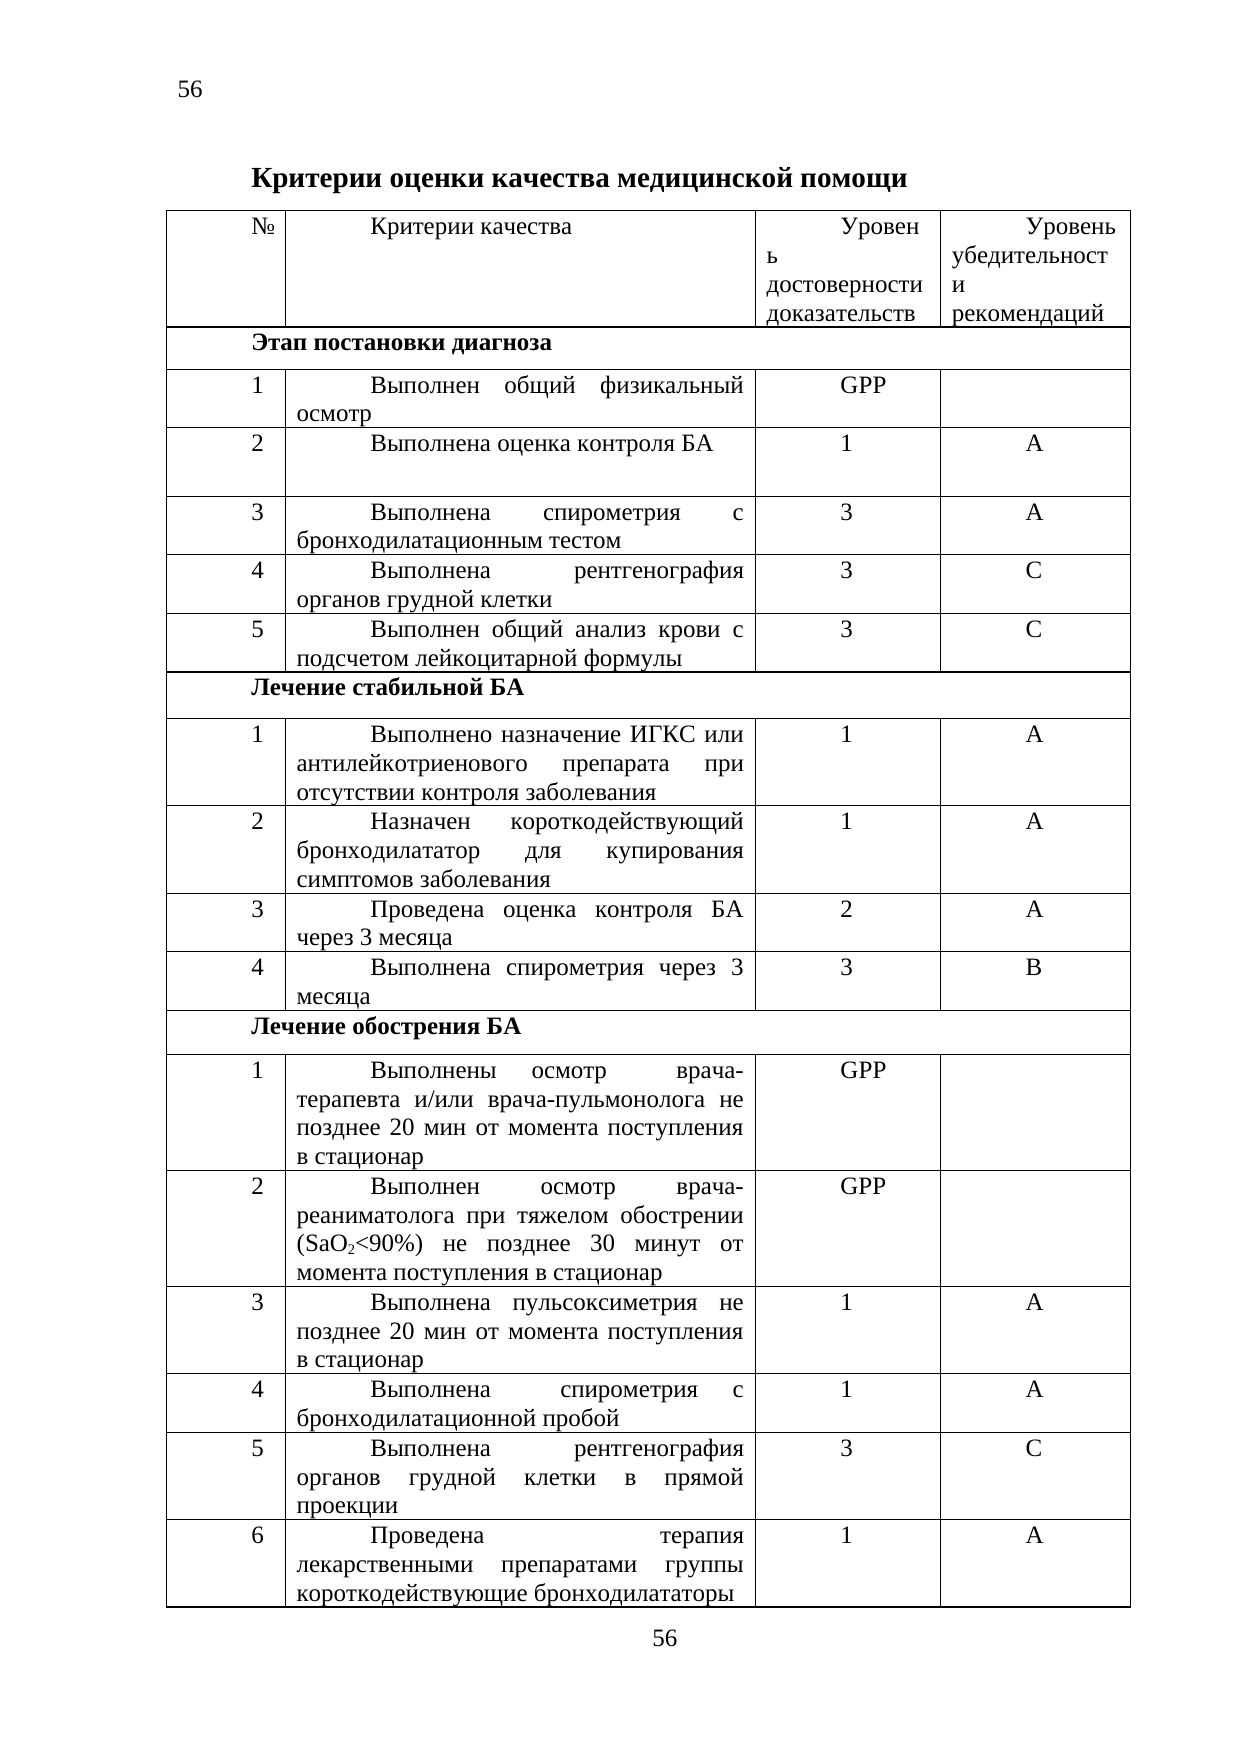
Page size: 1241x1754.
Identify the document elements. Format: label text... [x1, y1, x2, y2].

table_cell Лечение стабильной БА [167, 673, 1130, 718]
table_cell А [941, 806, 1130, 893]
table_cell 3 [167, 497, 285, 554]
table_cell 1 [756, 719, 940, 805]
table_cell GРP [756, 370, 940, 427]
table_cell 4 [167, 952, 285, 1010]
table_cell Выполнен осмотр врача-реаниматолога при тяжелом обострении (SaO2<90%) не позднее 30 минут от момента поступления в стационар [286, 1171, 755, 1286]
table_cell Выполнена пульсоксиметрия не позднее 20 мин от момента поступления в стационар [286, 1287, 755, 1373]
table_cell 3 [167, 894, 285, 951]
table_cell А [941, 1374, 1130, 1432]
table_cell 2 [756, 894, 940, 951]
table_cell Проведена оценка контроля БА через 3 месяца [286, 894, 755, 951]
table_cell 1 [756, 806, 940, 893]
table_header Уровень достоверности доказательств [756, 211, 940, 326]
table_cell Этап постановки диагноза [167, 328, 1130, 369]
table_cell 3 [167, 1287, 285, 1373]
table_cell Выполнено назначение ИГКС или антилейкотриенового препарата при отсутствии контроля заболевания [286, 719, 755, 805]
table_cell Выполнена оценка контроля БА [286, 428, 755, 496]
table_cell 2 [167, 1171, 285, 1286]
table_cell 3 [756, 497, 940, 554]
table_header Критерии качества [286, 211, 755, 326]
table_cell GРP [756, 1055, 940, 1170]
table_cell 3 [756, 614, 940, 671]
table_cell Выполнен общий анализ крови с подсчетом лейкоцитарной формулы [286, 614, 755, 671]
table_cell 3 [756, 952, 940, 1010]
table_cell Выполнены осмотр врача-терапевта и/или врача-пульмонолога не позднее 20 мин от момента поступления в стационар [286, 1055, 755, 1170]
table_cell С [941, 555, 1130, 613]
subtitle Критерии оценки качества медицинской помощи [177, 160, 1152, 193]
table_cell Выполнена рентгенография органов грудной клетки в прямой проекции [286, 1433, 755, 1519]
table_cell 3 [756, 1433, 940, 1519]
table_cell 1 [756, 1374, 940, 1432]
table_cell 4 [167, 1374, 285, 1432]
table_cell 1 [167, 719, 285, 805]
table_cell Выполнена спирометрия с бронходилатационной пробой [286, 1374, 755, 1432]
table_cell 1 [756, 1287, 940, 1373]
table_cell А [941, 497, 1130, 554]
table_cell 5 [167, 614, 285, 671]
table_cell Лечение обострения БА [167, 1011, 1130, 1054]
table_cell Выполнен общий физикальный осмотр [286, 370, 755, 427]
table_cell [941, 370, 1130, 427]
table_cell 3 [756, 555, 940, 613]
table_cell В [941, 952, 1130, 1010]
table_cell А [941, 428, 1130, 496]
table_cell 2 [167, 806, 285, 893]
table_cell 1 [756, 1520, 940, 1606]
table_cell 5 [167, 1433, 285, 1519]
table_cell [941, 1171, 1130, 1286]
table_cell [941, 1055, 1130, 1170]
table_cell 4 [167, 555, 285, 613]
table_cell Проведена терапия лекарственными препаратами группы короткодействующие бронходилататоры [286, 1520, 755, 1606]
table_cell 6 [167, 1520, 285, 1606]
table_cell Назначен короткодействующий бронходилататор для купирования симптомов заболевания [286, 806, 755, 893]
table_cell Выполнена спирометрия через 3 месяца [286, 952, 755, 1010]
table_cell А [941, 719, 1130, 805]
table_cell С [941, 614, 1130, 671]
table_cell А [941, 1287, 1130, 1373]
table_header Уровень убедительности рекомендаций [941, 211, 1130, 326]
table_cell 1 [167, 370, 285, 427]
table_cell GPP [756, 1171, 940, 1286]
table_cell Выполнена рентгенография органов грудной клетки [286, 555, 755, 613]
table_cell 1 [756, 428, 940, 496]
table_header № [167, 211, 285, 326]
table_cell С [941, 1433, 1130, 1519]
table_cell 2 [167, 428, 285, 496]
table_cell Выполнена спирометрия с бронходилатационным тестом [286, 497, 755, 554]
table_cell 1 [167, 1055, 285, 1170]
table_cell А [941, 894, 1130, 951]
table_cell А [941, 1520, 1130, 1606]
